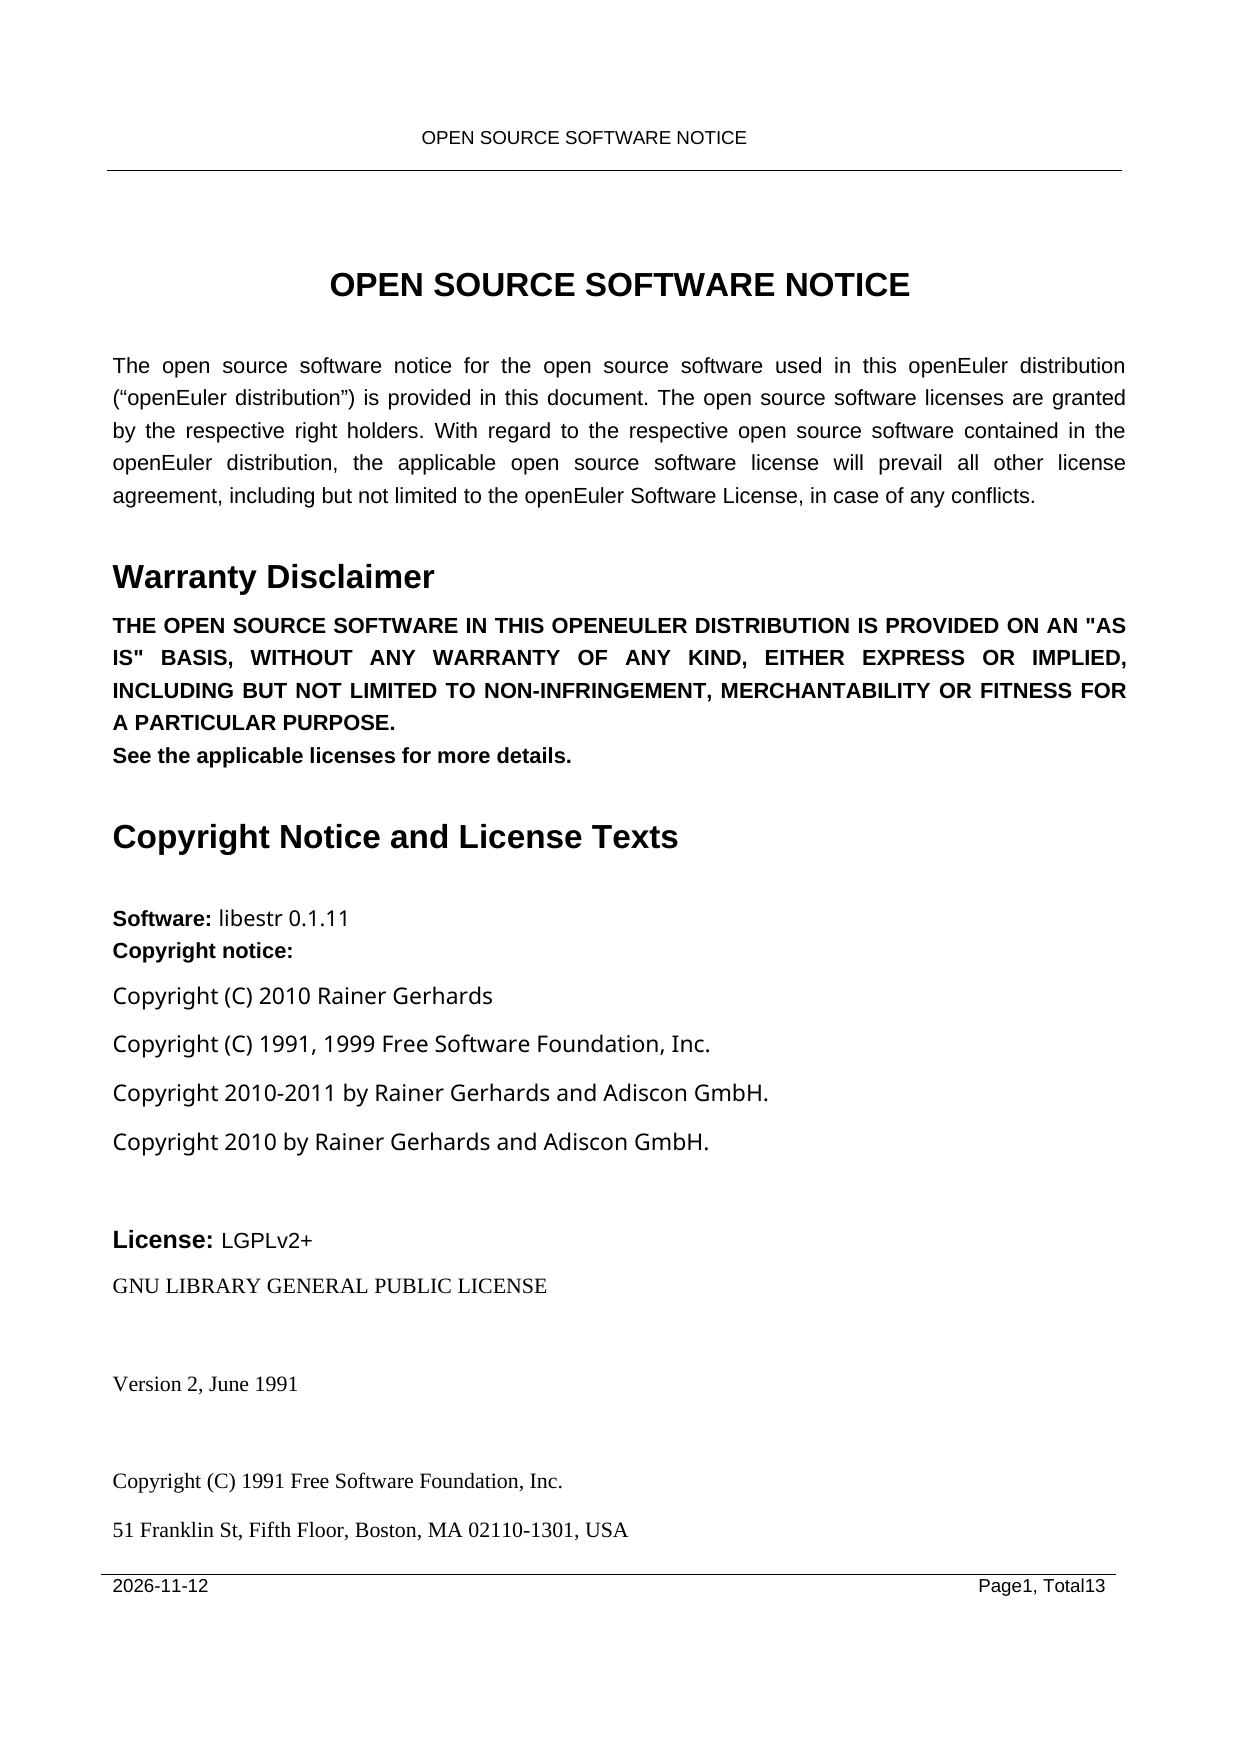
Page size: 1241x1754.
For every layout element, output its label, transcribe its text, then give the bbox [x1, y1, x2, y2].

text THE OPEN SOURCE SOFTWARE IN THIS OPENEULER DISTRIBUTION IS PROVIDED ON AN "AS IS" BASIS, WITHOUT ANY WARRANTY OF ANY KIND, EITHER EXPRESS OR IMPLIED, INCLUDING BUT NOT LIMITED TO NON-INFRINGEMENT, MERCHANTABILITY OR FITNESS FOR A PARTICULAR PURPOSE. See the applicable licenses for more details. [112, 609, 1128, 771]
text License: LGPLv2+ [112, 1223, 1128, 1255]
text The open source software notice for the open source software used in this openEuler distribution (“openEuler distribution”) is provided in this document. The open source software licenses are granted by the respective right holders. With regard to the respective open source software contained in the openEuler distribution, the applicable open source software license will prevail all other license agreement, including but not limited to the openEuler Software License, in case of any conflicts. [112, 349, 1128, 511]
text Copyright (C) 2010 Rainer Gerhards Copyright (C) 1991, 1999 Free Software Foundation, Inc. Copyright 2010-2011 by Rainer Gerhards and Adiscon GmbH. Copyright 2010 by Rainer Gerhards and Adiscon GmbH. [112, 979, 1128, 1207]
text Copyright notice: [112, 934, 1128, 966]
text Software: libestr 0.1.11 [112, 901, 1128, 934]
text OPEN SOURCE SOFTWARE NOTICE [112, 251, 1128, 316]
text Copyright Notice and License Texts [112, 804, 1128, 869]
text Warranty Disclaimer [112, 544, 1128, 609]
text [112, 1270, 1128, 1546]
